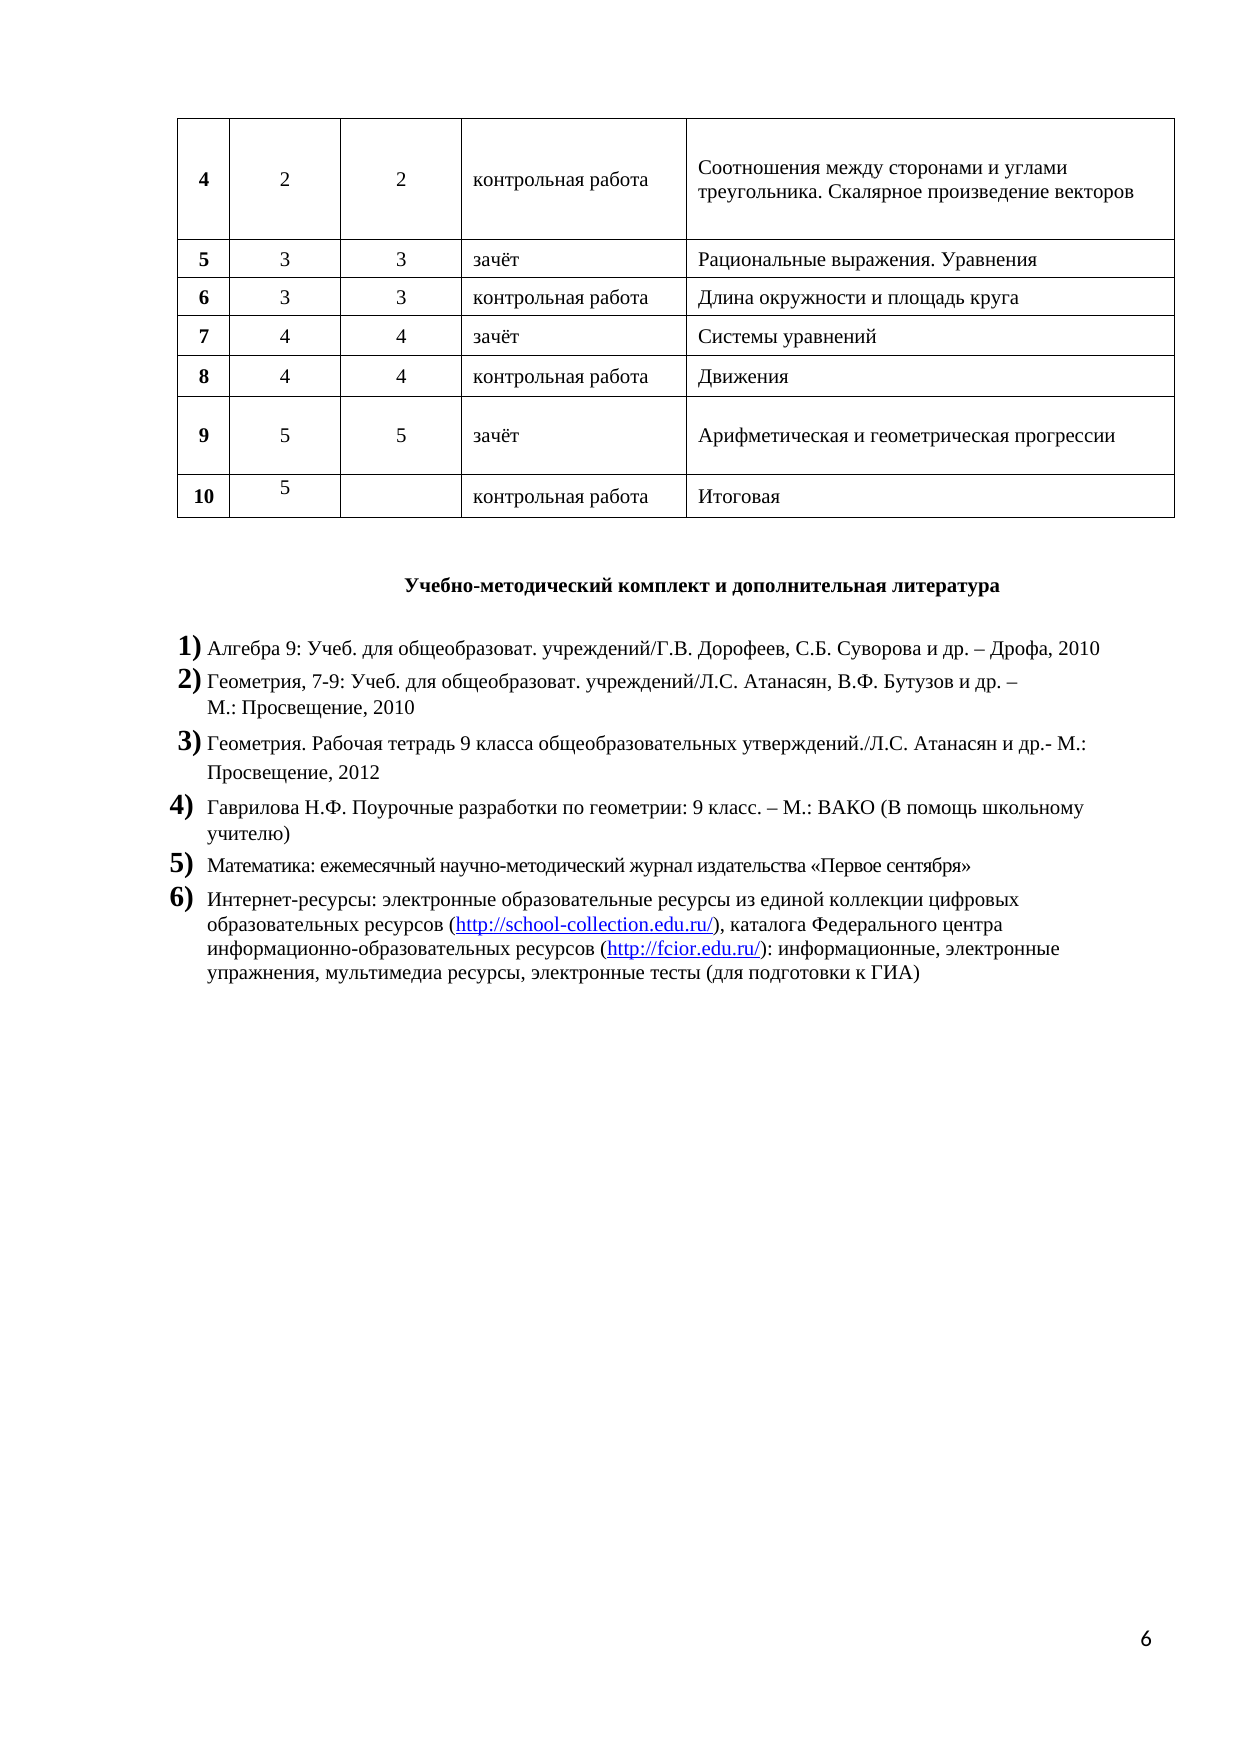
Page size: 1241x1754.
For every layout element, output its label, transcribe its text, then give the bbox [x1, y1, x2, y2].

list Геометрия, 7-9: Учеб. для общеобразоват. учреждений/Л.С. Атанасян, В.Ф. Бутузов и др. – [177, 662, 1152, 695]
table_cell Итоговая [687, 475, 1174, 517]
table_cell 3 [341, 240, 461, 277]
text Учебно-методический комплект и дополнительная литература [252, 573, 1152, 597]
table_cell зачёт [462, 240, 686, 277]
list Гаврилова Н.Ф. Поурочные разработки по геометрии: 9 класс. – М.: ВАКО (В помощь школьному учителю) [169, 787, 1152, 845]
list Алгебра 9: Учеб. для общеобразоват. учреждений/Г.В. Дорофеев, С.Б. Суворова и др. – Дрофа, 2010 [177, 628, 1152, 662]
list Геометрия. Рабочая тетрадь 9 класса общеобразовательных утверждений./Л.С. Атанасян и др.- М.: Просвещение, 2012 [177, 723, 1152, 784]
table_cell 4 [341, 316, 461, 355]
table_cell Арифметическая и геометрическая прогрессии [687, 397, 1174, 474]
table_cell зачёт [462, 316, 686, 355]
table_cell Соотношения между сторонами и углами треугольника. Скалярное произведение векторов [687, 119, 1174, 239]
table_cell Длина окружности и площадь круга [687, 278, 1174, 315]
table_cell Движения [687, 356, 1174, 396]
table_cell 5 [178, 240, 229, 277]
table_cell контрольная работа [462, 278, 686, 315]
table_cell [341, 475, 461, 517]
table_cell 4 [230, 316, 340, 355]
table_cell 4 [230, 356, 340, 396]
table_cell зачёт [462, 397, 686, 474]
table_cell 3 [341, 278, 461, 315]
table_cell 9 [178, 397, 229, 474]
table_cell 4 [178, 119, 229, 239]
table_cell 2 [230, 119, 340, 239]
table_cell контрольная работа [462, 475, 686, 517]
table_cell 5 [341, 397, 461, 474]
table_cell 6 [178, 278, 229, 315]
table_cell 4 [341, 356, 461, 396]
list Интернет-ресурсы: электронные образовательные ресурсы из единой коллекции цифровых образовательных ресурсов (http://school-collection.edu.ru/), каталога Федерального центра информационно-образовательных ресурсов (http://fcior.edu.ru/): информационные, электронные упражнения, мультимедиа ресурсы, электронные тесты (для подготовки к ГИА) [169, 879, 1152, 984]
list Математика: ежемесячный научно-методический журнал издательства «Первое сентября» [169, 845, 1152, 879]
table_cell 7 [178, 316, 229, 355]
table_cell 5 [230, 475, 340, 517]
table_cell Рациональные выражения. Уравнения [687, 240, 1174, 277]
table_cell 8 [178, 356, 229, 396]
text М.: Просвещение, 2010 [207, 695, 1152, 719]
table_cell 2 [341, 119, 461, 239]
table_cell контрольная работа [462, 119, 686, 239]
table_cell 3 [230, 240, 340, 277]
table_cell 10 [178, 475, 229, 517]
table_cell 3 [230, 278, 340, 315]
table_cell Системы уравнений [687, 316, 1174, 355]
table_cell контрольная работа [462, 356, 686, 396]
table_cell 5 [230, 397, 340, 474]
